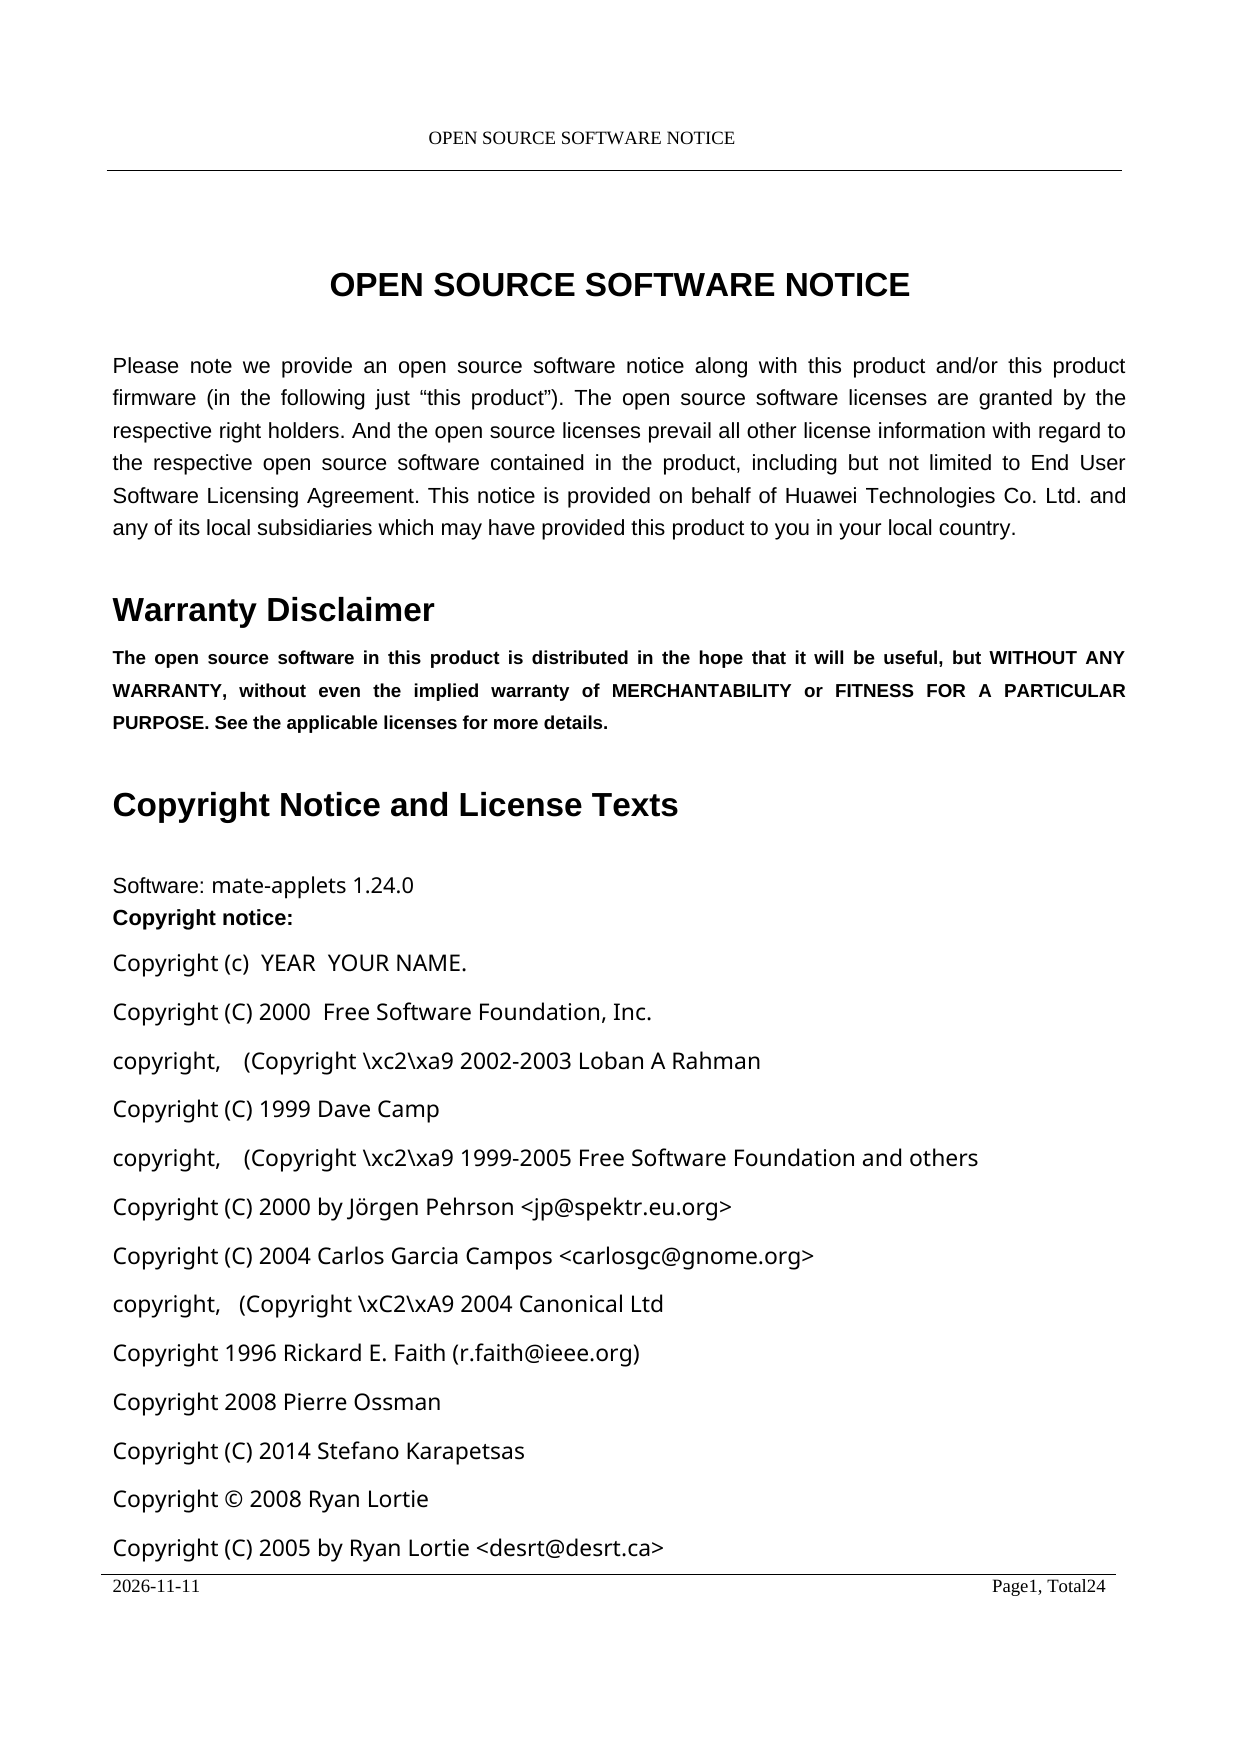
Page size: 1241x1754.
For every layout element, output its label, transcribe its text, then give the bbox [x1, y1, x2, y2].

text OPEN SOURCE SOFTWARE NOTICE [112, 251, 1128, 316]
text The open source software in this product is distributed in the hope that it will be useful, but WITHOUT ANY WARRANTY, without even the implied warranty of MERCHANTABILITY or FITNESS FOR A PARTICULAR PURPOSE. See the applicable licenses for more details. [112, 641, 1128, 739]
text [112, 947, 1128, 1564]
text Warranty Disclaimer [112, 576, 1128, 641]
text Copyright Notice and License Texts [112, 771, 1128, 836]
text Software: mate-applets 1.24.0 [112, 869, 1128, 901]
text Please note we provide an open source software notice along with this product and/or this product firmware (in the following just “this product”). The open source software licenses are granted by the respective right holders. And the open source licenses prevail all other license information with regard to the respective open source software contained in the product, including but not limited to End User Software Licensing Agreement. This notice is provided on behalf of Huawei Technologies Co. Ltd. and any of its local subsidiaries which may have provided this product to you in your local country. [112, 349, 1128, 544]
text Copyright notice: [112, 901, 1128, 934]
